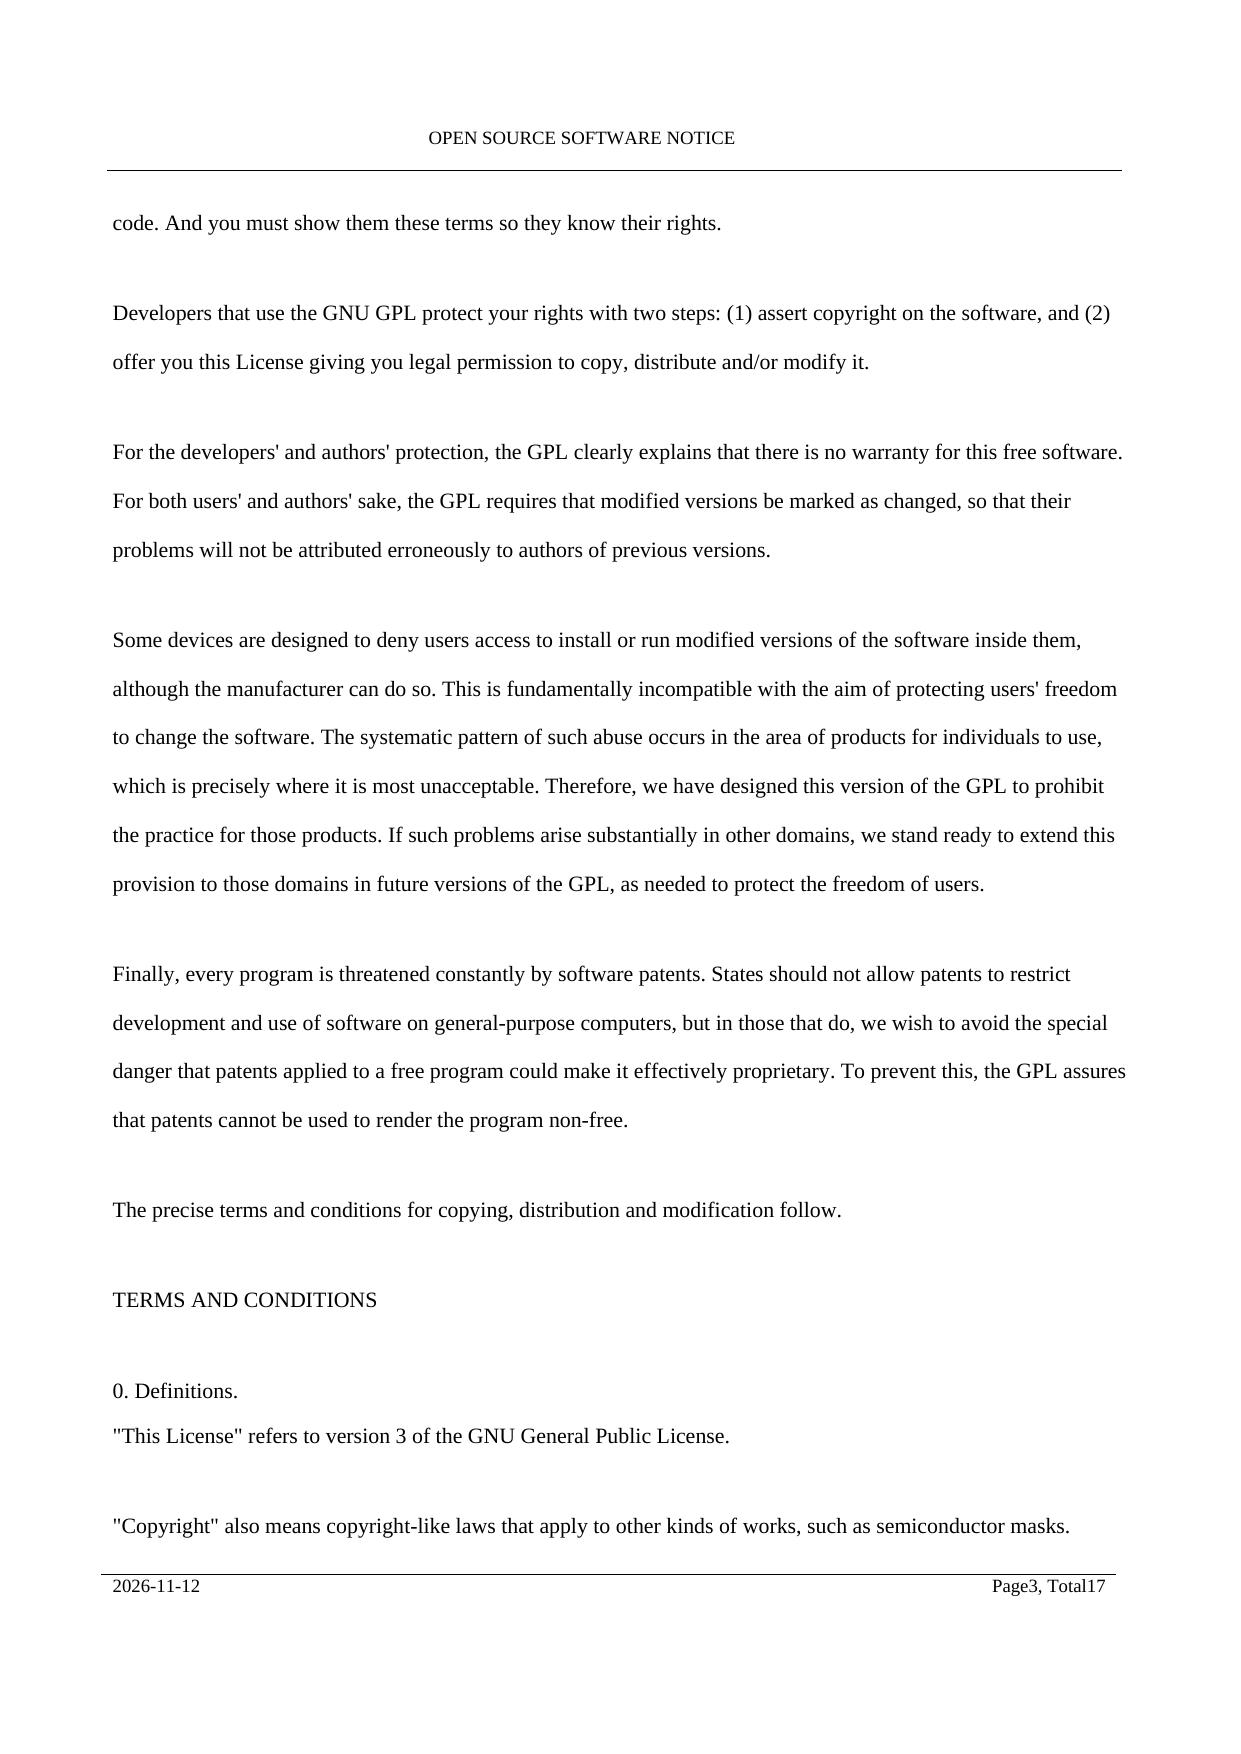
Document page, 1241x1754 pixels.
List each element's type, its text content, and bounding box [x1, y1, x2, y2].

text "This License" refers to version 3 of the GNU General Public License. [112, 1419, 1128, 1452]
text For the developers' and authors' protection, the GPL clearly explains that there is no warranty for this free software. For both users' and authors' sake, the GPL requires that modified versions be marked as changed, so that their problems will not be attributed erroneously to authors of previous versions. [112, 436, 1128, 566]
text Some devices are designed to deny users access to install or run modified versions of the software inside them, although the manufacturer can do so. This is fundamentally incompatible with the aim of protecting users' freedom to change the software. The systematic pattern of such abuse occurs in the area of products for individuals to use, which is precisely where it is most unacceptable. Therefore, we have designed this version of the GPL to prohibit the practice for those products. If such problems arise substantially in other domains, we stand ready to extend this provision to those domains in future versions of the GPL, as needed to protect the freedom of users. [112, 623, 1128, 899]
text Finally, every program is threatened constantly by software patents. States should not allow patents to restrict development and use of software on general-purpose computers, but in those that do, we wish to avoid the special danger that patents applied to a free program could make it effectively proprietary. To prevent this, the GPL assures that patents cannot be used to render the program non-free. [112, 957, 1128, 1136]
text Developers that use the GNU GPL protect your rights with two steps: (1) assert copyright on the software, and (2) offer you this License giving you legal permission to copy, distribute and/or modify it. [112, 297, 1128, 378]
text TERMS AND CONDITIONS [112, 1284, 1128, 1316]
text 0. Definitions. [112, 1374, 1128, 1407]
text "Copyright" also means copyright-like laws that apply to other kinds of works, such as semiconductor masks. [112, 1509, 1128, 1542]
text The precise terms and conditions for copying, distribution and modification follow. [112, 1194, 1128, 1226]
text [112, 206, 1128, 239]
